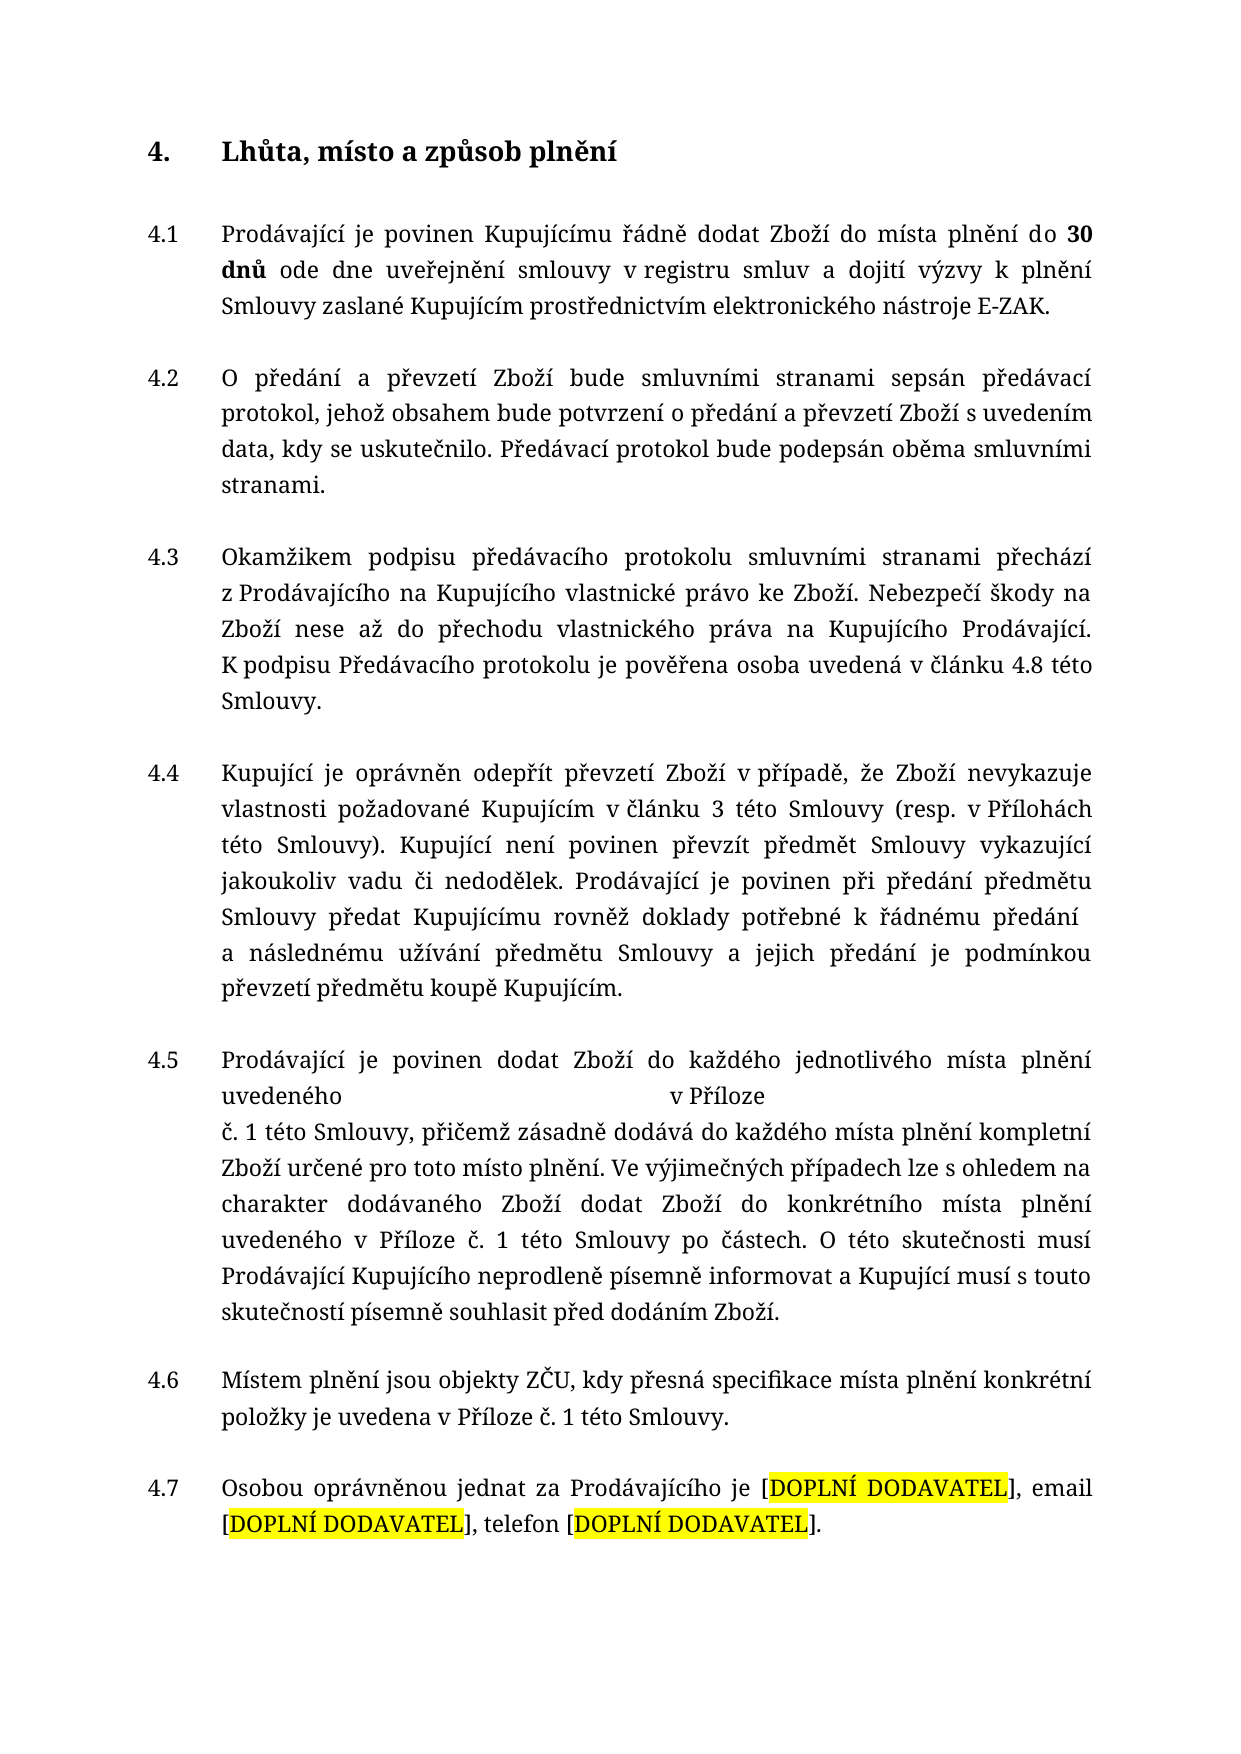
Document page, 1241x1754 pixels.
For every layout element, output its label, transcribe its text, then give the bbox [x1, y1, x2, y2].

text 4.2 O předání a převzetí Zboží bude smluvními stranami sepsán předávací protokol, jehož obsahem bude potvrzení o předání a převzetí Zboží s uvedením data, kdy se uskutečnilo. Předávací protokol bude podepsán oběma smluvními stranami. [148, 361, 1093, 501]
text 4.4 Kupující je oprávněn odepřít převzetí Zboží v případě, že Zboží nevykazuje vlastnosti požadované Kupujícím v článku 3 této Smlouvy (resp. v Přílohách této Smlouvy). Kupující není povinen převzít předmět Smlouvy vykazující jakoukoliv vadu či nedodělek. Prodávající je povinen při předání předmětu Smlouvy předat Kupujícímu rovněž doklady potřebné k řádnému předání a následnému užívání předmětu Smlouvy a jejich předání je podmínkou převzetí předmětu koupě Kupujícím. [148, 757, 1093, 1004]
text 4.6 Místem plnění jsou objekty ZČU, kdy přesná specifikace místa plnění konkrétní položky je uvedena v Příloze č. 1 této Smlouvy. [148, 1364, 1093, 1432]
text 4.5 Prodávající je povinen dodat Zboží do každého jednotlivého místa plnění uvedeného v Příloze č. 1 této Smlouvy, přičemž zásadně dodává do každého místa plnění kompletní Zboží určené pro toto místo plnění. Ve výjimečných případech lze s ohledem na charakter dodávaného Zboží dodat Zboží do konkrétního místa plnění uvedeného v Příloze č. 1 této Smlouvy po částech. O této skutečnosti musí Prodávající Kupujícího neprodleně písemně informovat a Kupující musí s touto skutečností písemně souhlasit před dodáním Zboží. [148, 1044, 1093, 1327]
text 4.1 Prodávající je povinen Kupujícímu řádně dodat Zboží do místa plnění do 30 dnů ode dne uveřejnění smlouvy v registru smluv a dojití výzvy k plnění Smlouvy zaslané Kupujícím prostřednictvím elektronického nástroje E-ZAK. [148, 218, 1093, 321]
text 4. Lhůta, místo a způsob plnění [148, 133, 1093, 170]
text 4.7 Osobou oprávněnou jednat za Prodávajícího je [DOPLNÍ DODAVATEL], email [DOPLNÍ DODAVATEL], telefon [DOPLNÍ DODAVATEL]. [148, 1472, 1093, 1539]
text 4.3 Okamžikem podpisu předávacího protokolu smluvními stranami přechází z Prodávajícího na Kupujícího vlastnické právo ke Zboží. Nebezpečí škody na Zboží nese až do přechodu vlastnického práva na Kupujícího Prodávající. K podpisu Předávacího protokolu je pověřena osoba uvedená v článku 4.8 této Smlouvy. [148, 541, 1093, 716]
